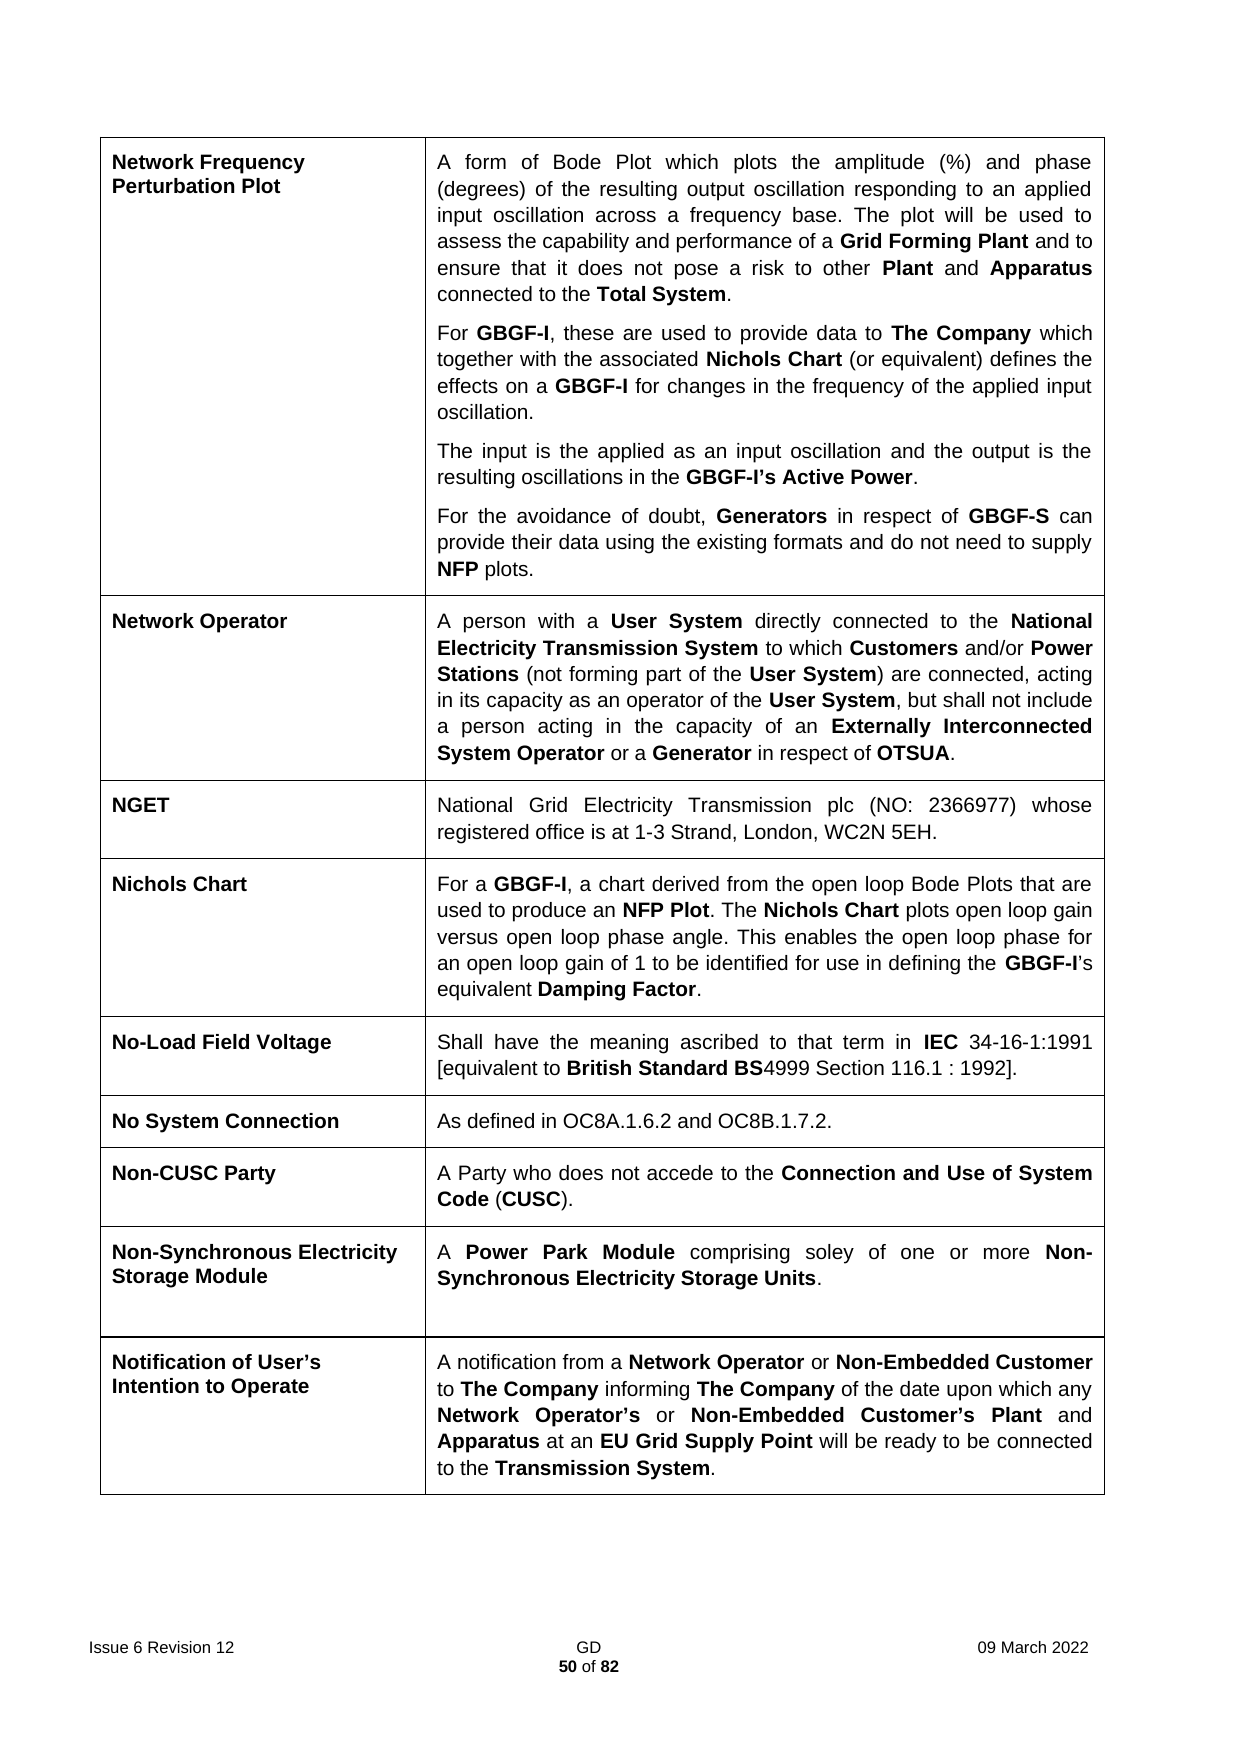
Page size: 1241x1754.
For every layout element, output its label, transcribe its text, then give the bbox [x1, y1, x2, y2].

table_cell Nichols Chart [101, 859, 425, 1016]
table_cell A Party who does not accede to the Connection and Use of System Code (CUSC). [426, 1148, 1104, 1226]
table_cell Notification of User’s Intention to Operate [101, 1338, 425, 1494]
table_cell As defined in OC8A.1.6.2 and OC8B.1.7.2. [426, 1096, 1104, 1147]
table_cell Shall have the meaning ascribed to that term in IEC 34-16-1:1991 [equivalent to British Standard BS4999 Section 116.1 : 1992]. [426, 1017, 1104, 1095]
table_cell For a GBGF-I, a chart derived from the open loop Bode Plots that are used to produce an NFP Plot. The Nichols Chart plots open loop gain versus open loop phase angle. This enables the open loop phase for an open loop gain of 1 to be identified for use in defining the GBGF-I’s equivalent Damping Factor. [426, 859, 1104, 1016]
table_cell No System Connection [101, 1096, 425, 1147]
table_cell A notification from a Network Operator or Non-Embedded Customer to The Company informing The Company of the date upon which any Network Operator’s or Non-Embedded Customer’s Plant and Apparatus at an EU Grid Supply Point will be ready to be connected to the Transmission System. [426, 1338, 1104, 1494]
table_cell Non-CUSC Party [101, 1148, 425, 1226]
table_cell A person with a User System directly connected to the National Electricity Transmission System to which Customers and/or Power Stations (not forming part of the User System) are connected, acting in its capacity as an operator of the User System, but shall not include a person acting in the capacity of an Externally Interconnected System Operator or a Generator in respect of OTSUA. [426, 596, 1104, 779]
table_cell NGET [101, 781, 425, 858]
table_cell Network Frequency Perturbation Plot [101, 138, 425, 595]
table_cell Non-Synchronous Electricity Storage Module [101, 1227, 425, 1336]
table_cell No-Load Field Voltage [101, 1017, 425, 1095]
table_cell A form of Bode Plot which plots the amplitude (%) and phase (degrees) of the resulting output oscillation responding to an applied input oscillation across a frequency base. The plot will be used to assess the capability and performance of a Grid Forming Plant and to ensure that it does not pose a risk to other Plant and Apparatus connected to the Total System. For GBGF-I, these are used to provide data to The Company which together with the associated Nichols Chart (or equivalent) defines the effects on a GBGF-I for changes in the frequency of the applied input oscillation. The input is the applied as an input oscillation and the output is the resulting oscillations in the GBGF-I’s Active Power. For the avoidance of doubt, Generators in respect of GBGF-S can provide their data using the existing formats and do not need to supply NFP plots. [426, 138, 1104, 595]
table_cell A Power Park Module comprising soley of one or more Non-Synchronous Electricity Storage Units. [426, 1227, 1104, 1336]
table_cell National Grid Electricity Transmission plc (NO: 2366977) whose registered office is at 1-3 Strand, London, WC2N 5EH. [426, 781, 1104, 858]
table_cell Network Operator [101, 596, 425, 779]
